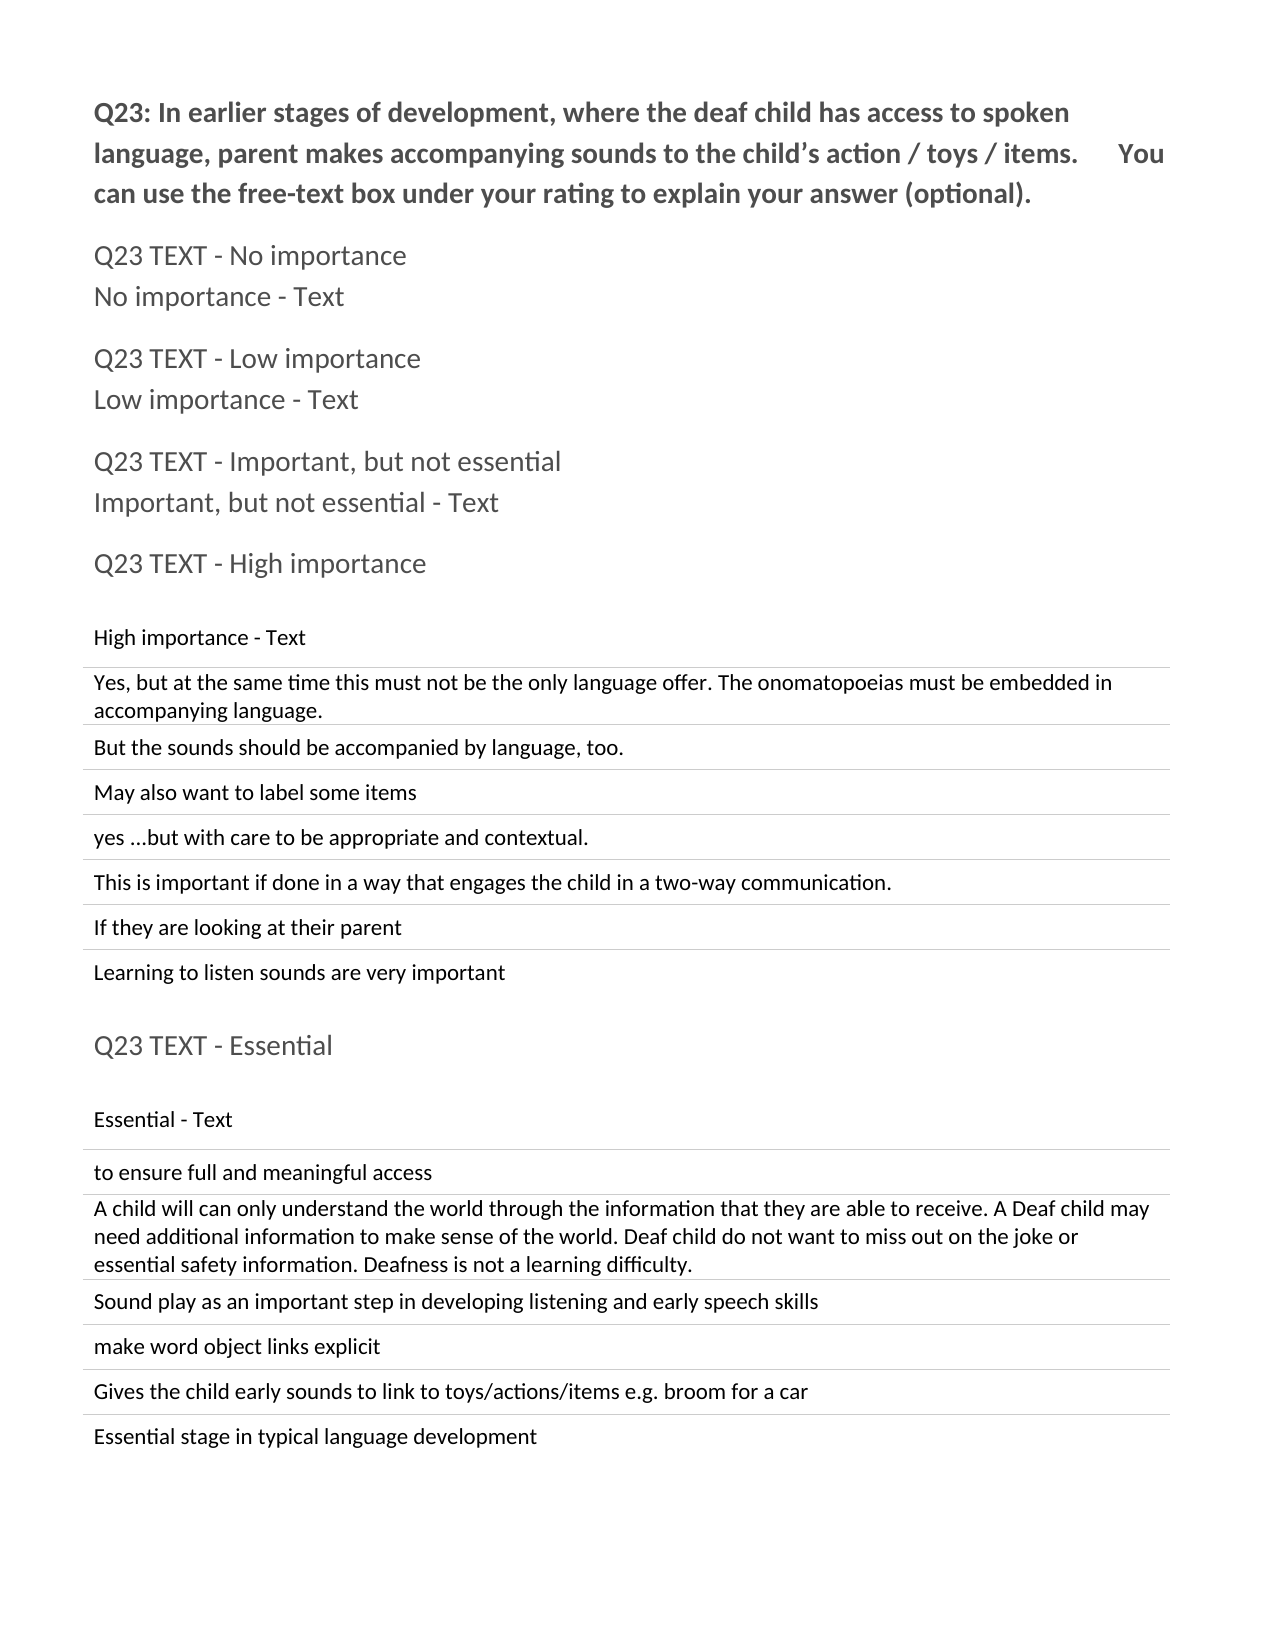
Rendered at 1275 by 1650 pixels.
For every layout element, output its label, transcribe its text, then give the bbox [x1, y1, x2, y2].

text Q23: In earlier stages of development, where the deaf child has access to spoken language, parent makes accompanying sounds to the child’s action / toys / items. You can use the free-text box under your rating to explain your answer (optional). [94, 94, 1181, 211]
table_cell A child will can only understand the world through the information that they are able to receive. A Deaf child may need additional information to make sense of the world. Deaf child do not want to miss out on the joke or essential safety information. Deafness is not a learning difficulty. [83, 1195, 1170, 1278]
table_cell Gives the child early sounds to link to toys/actions/items e.g. broom for a car [83, 1370, 1170, 1413]
table_cell If they are looking at their parent [83, 905, 1170, 949]
table_cell This is important if done in a way that engages the child in a two-way communication. [83, 860, 1170, 904]
text Q23 TEXT - Low importance Low importance - Text [94, 340, 1181, 417]
text Q23 TEXT - Important, but not essential Important, but not essential - Text [94, 443, 1181, 519]
table_cell But the sounds should be accompanied by language, too. [83, 725, 1170, 769]
table_header Essential - Text [83, 1089, 1170, 1149]
table_cell to ensure full and meaningful access [83, 1150, 1170, 1194]
table_cell Learning to listen sounds are very important [83, 950, 1170, 994]
table_cell Yes, but at the same time this must not be the only language offer. The onomatopoeias must be embedded in accompanying language. [83, 668, 1170, 724]
table_header High importance - Text [83, 607, 1170, 667]
text Q23 TEXT - No importance No importance - Text [94, 237, 1181, 314]
text Q23 TEXT - High importance [94, 546, 1181, 581]
table_cell Essential stage in typical language development [83, 1415, 1170, 1458]
table_cell make word object links explicit [83, 1325, 1170, 1368]
table_cell May also want to label some items [83, 770, 1170, 814]
table_cell yes ...but with care to be appropriate and contextual. [83, 815, 1170, 859]
table_cell Sound play as an important step in developing listening and early speech skills [83, 1280, 1170, 1323]
text Q23 TEXT - Essential [94, 994, 1181, 1063]
